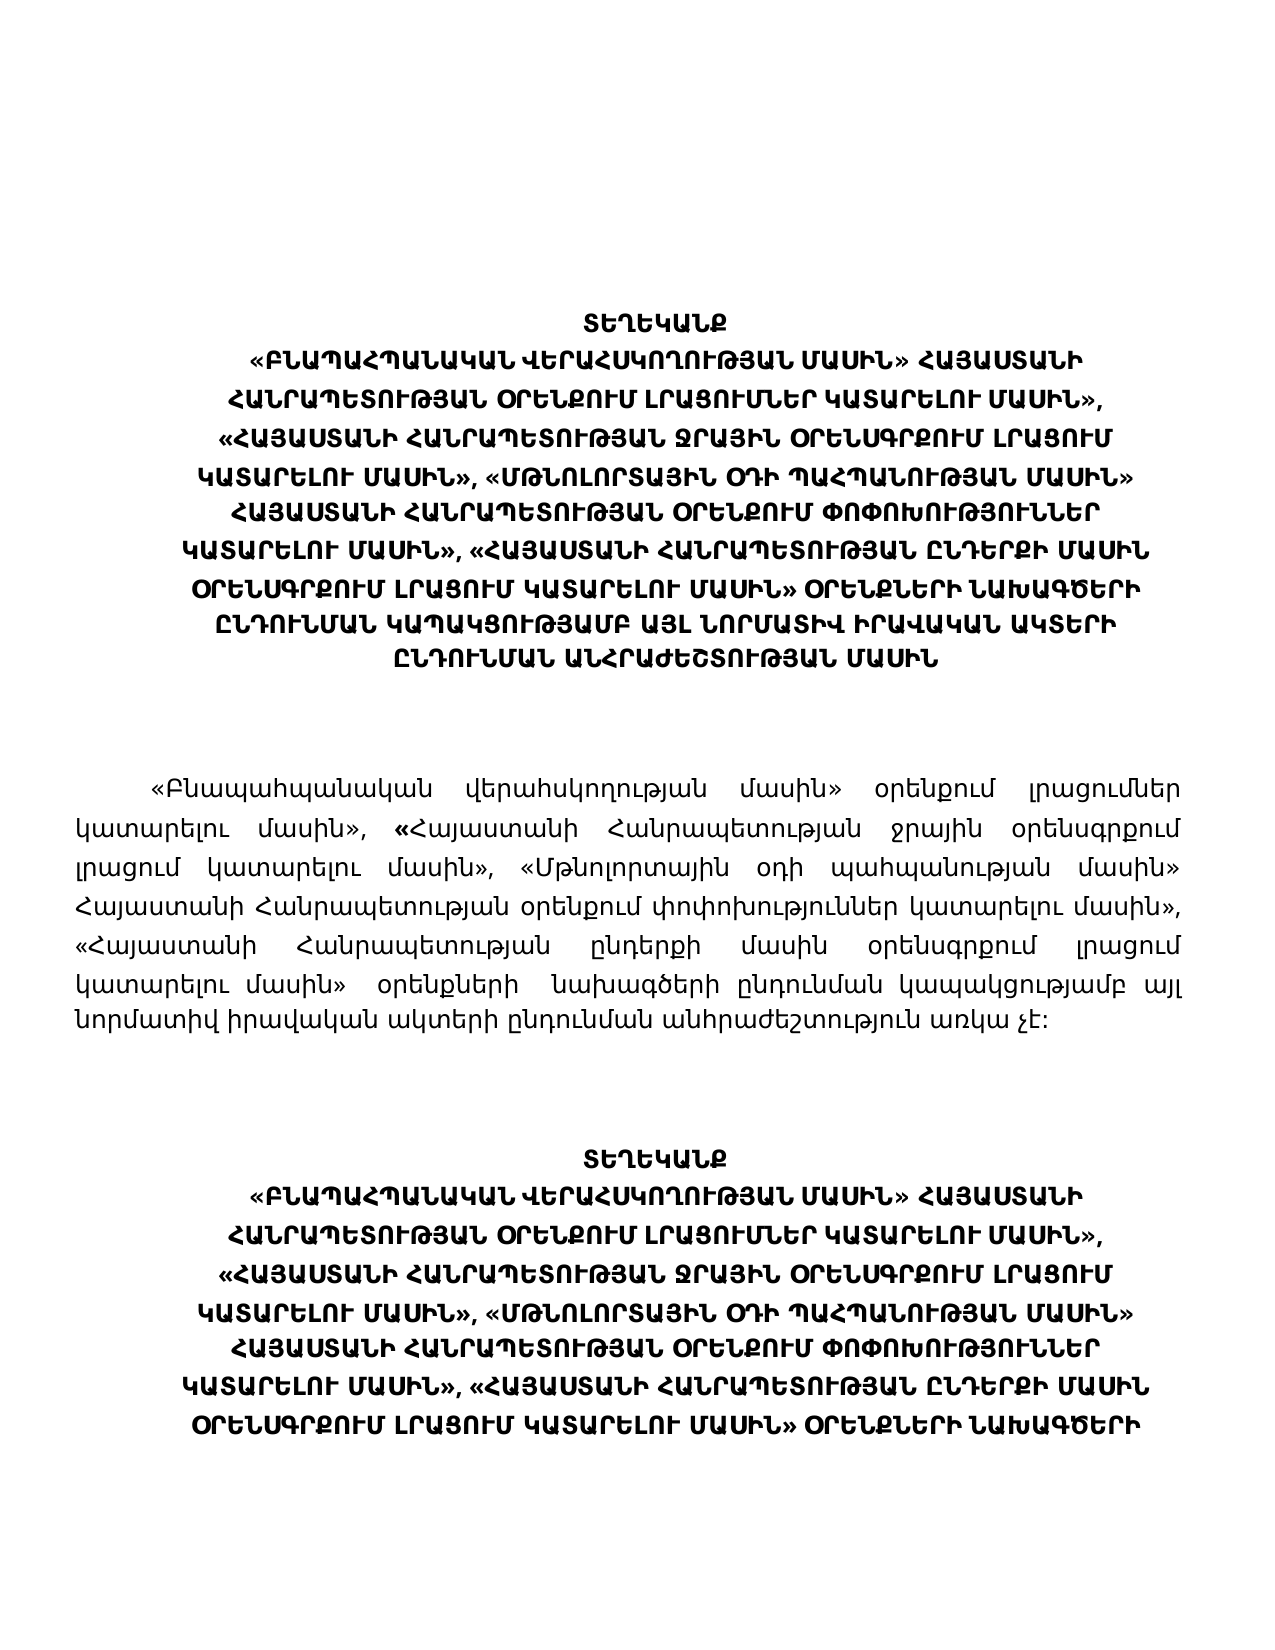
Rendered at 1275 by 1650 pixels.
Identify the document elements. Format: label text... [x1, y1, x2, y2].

text ՏԵՂԵԿԱՆՔ [53, 309, 1181, 338]
text «Բնապահպանական վերահսկողության մասին» օրենքում լրացումներ կատարելու մասին», «Հայաստանի Հանրապետության ջրային օրենսգրքում լրացում կատարելու մասին», «Մթնոլորտային օդի պահպանության մասին» Հայաստանի Հանրապետության օրենքում փոփոխություններ կատարելու մասին», «Հայաստանի Հանրապետության ընդերքի մասին օրենսգրքում լրացում կատարելու մասին» օրենքների նախագծերի ընդունման կապակցությամբ այլ նորմատիվ իրավական ակտերի ընդունման անհրաժեշտություն առկա չէ: [75, 771, 1181, 1034]
list «ԲՆԱՊԱՀՊԱՆԱԿԱՆ ՎԵՐԱՀՍԿՈՂՈՒԹՅԱՆ ՄԱՍԻՆ» ՀԱՅԱՍՏԱՆԻ ՀԱՆՐԱՊԵՏՈՒԹՅԱՆ ՕՐԵՆՔՈՒՄ ԼՐԱՑՈՒՄՆԵՐ ԿԱՏԱՐԵԼՈՒ ՄԱՍԻՆ», «ՀԱՅԱՍՏԱՆԻ ՀԱՆՐԱՊԵՏՈՒԹՅԱՆ ՋՐԱՅԻՆ ՕՐԵՆՍԳՐՔՈՒՄ ԼՐԱՑՈՒՄ ԿԱՏԱՐԵԼՈՒ ՄԱՍԻՆ», «ՄԹՆՈԼՈՐՏԱՅԻՆ ՕԴԻ ՊԱՀՊԱՆՈՒԹՅԱՆ ՄԱՍԻՆ» ՀԱՅԱՍՏԱՆԻ ՀԱՆՐԱՊԵՏՈՒԹՅԱՆ ՕՐԵՆՔՈՒՄ ՓՈՓՈԽՈՒԹՅՈՒՆՆԵՐ ԿԱՏԱՐԵԼՈՒ ՄԱՍԻՆ», «ՀԱՅԱՍՏԱՆԻ ՀԱՆՐԱՊԵՏՈՒԹՅԱՆ ԸՆԴԵՐՔԻ ՄԱՍԻՆ ՕՐԵՆՍԳՐՔՈՒՄ ԼՐԱՑՈՒՄ ԿԱՏԱՐԵԼՈՒ ՄԱՍԻՆ» ՕՐԵՆՔՆԵՐԻ ՆԱԽԱԳԾԵՐԻ ԸՆԴՈՒՆՄԱՆ ԿԱՊԱԿՑՈՒԹՅԱՄԲ ԱՅԼ ՆՈՐՄԱՏԻՎ ԻՐԱՎԱԿԱՆ ԱԿՏԵՐԻ ԸՆԴՈՒՆՄԱՆ ԱՆՀՐԱԺԵՇՏՈՒԹՅԱՆ ՄԱՍԻՆ [150, 343, 1181, 673]
list «ԲՆԱՊԱՀՊԱՆԱԿԱՆ ՎԵՐԱՀՍԿՈՂՈՒԹՅԱՆ ՄԱՍԻՆ» ՀԱՅԱՍՏԱՆԻ ՀԱՆՐԱՊԵՏՈՒԹՅԱՆ ՕՐԵՆՔՈՒՄ ԼՐԱՑՈՒՄՆԵՐ ԿԱՏԱՐԵԼՈՒ ՄԱՍԻՆ», «ՀԱՅԱՍՏԱՆԻ ՀԱՆՐԱՊԵՏՈՒԹՅԱՆ ՋՐԱՅԻՆ ՕՐԵՆՍԳՐՔՈՒՄ ԼՐԱՑՈՒՄ ԿԱՏԱՐԵԼՈՒ ՄԱՍԻՆ», «ՄԹՆՈԼՈՐՏԱՅԻՆ ՕԴԻ ՊԱՀՊԱՆՈՒԹՅԱՆ ՄԱՍԻՆ» ՀԱՅԱՍՏԱՆԻ ՀԱՆՐԱՊԵՏՈՒԹՅԱՆ ՕՐԵՆՔՈՒՄ ՓՈՓՈԽՈՒԹՅՈՒՆՆԵՐ ԿԱՏԱՐԵԼՈՒ ՄԱՍԻՆ», «ՀԱՅԱՍՏԱՆԻ ՀԱՆՐԱՊԵՏՈՒԹՅԱՆ ԸՆԴԵՐՔԻ ՄԱՍԻՆ ՕՐԵՆՍԳՐՔՈՒՄ ԼՐԱՑՈՒՄ ԿԱՏԱՐԵԼՈՒ ՄԱՍԻՆ» ՕՐԵՆՔՆԵՐԻ ՆԱԽԱԳԾԵՐԻ [150, 1179, 1181, 1442]
text ՏԵՂԵԿԱՆՔ [53, 1145, 1181, 1174]
